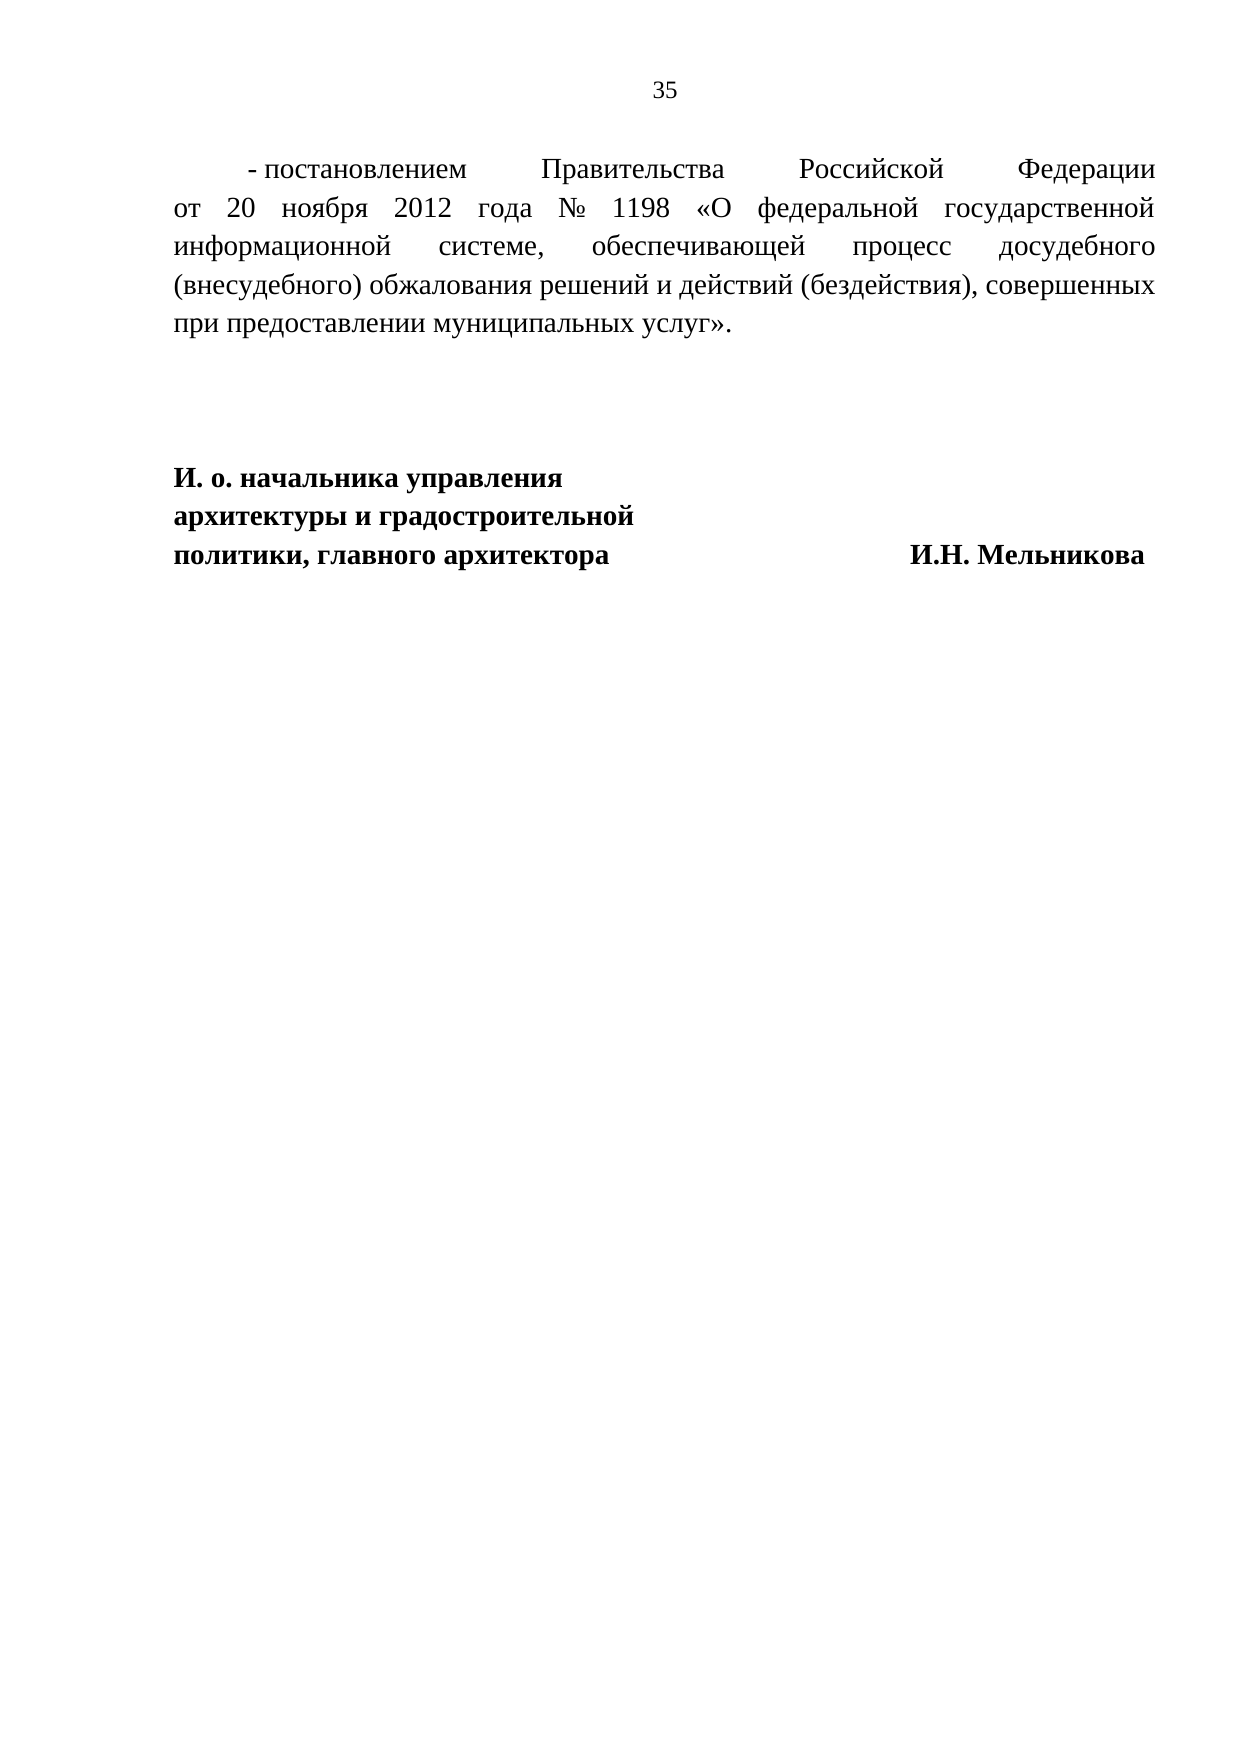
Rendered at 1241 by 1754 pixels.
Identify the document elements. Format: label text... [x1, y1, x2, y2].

text - постановлением Правительства Российской Федерации от 20 ноября 2012 года № 1198 «О федеральной государственной информационной системе, обеспечивающей процесс досудебного (внесудебного) обжалования решений и действий (бездействия), совершенных при предоставлении муниципальных услуг». [173, 151, 1156, 339]
text И. о. начальника управления [173, 460, 1155, 493]
text архитектуры и градостроительной [173, 498, 1155, 532]
text политики, главного архитектора И.Н. Мельникова [173, 537, 1155, 570]
